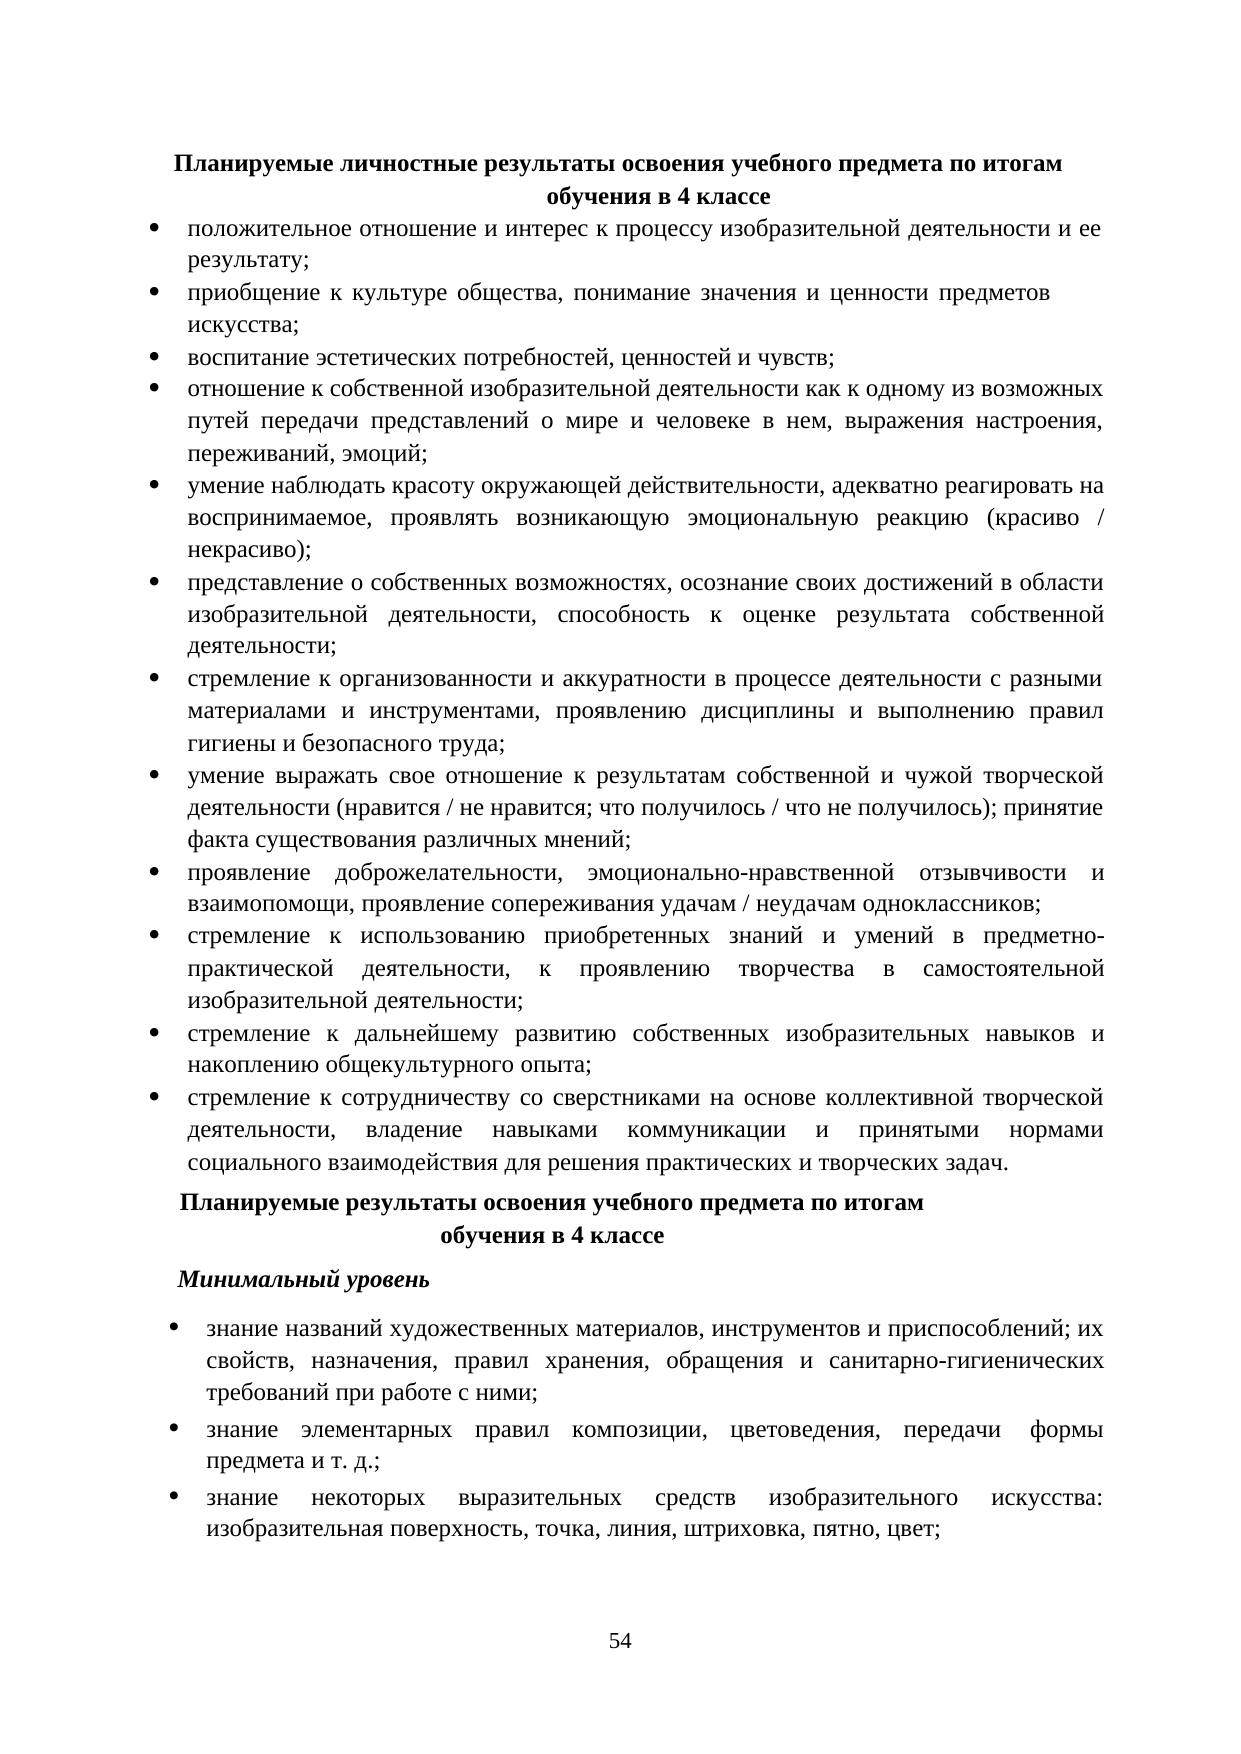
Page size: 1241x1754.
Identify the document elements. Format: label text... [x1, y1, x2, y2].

text обучения в 4 классе [546, 181, 1240, 210]
list умение наблюдать красоту окружающей действительности, адекватно реагировать на воспринимаемое, проявлять возникающую эмоциональную реакцию (красиво / некрасиво); [150, 471, 1104, 563]
list стремление к организованности и аккуратности в процессе деятельности с разными материалами и инструментами, проявлению дисциплины и выполнению правил гигиены и безопасного труда; [150, 663, 1104, 757]
list умение выражать свое отношение к результатам собственной и чужой творческой деятельности (нравится / не нравится; что получилось / что не получилось); принятие факта существования различных мнений; [150, 760, 1104, 853]
list воспитание эстетических потребностей, ценностей и чувств; [150, 342, 1240, 370]
list стремление к использованию приобретенных знаний и умений в предметно- практической деятельности, к проявлению творчества в самостоятельной изобразительной деятельности; [150, 921, 1105, 1014]
list стремление к дальнейшему развитию собственных изобразительных навыков и накоплению общекультурного опыта; [150, 1018, 1104, 1078]
subtitle Планируемые результаты освоения учебного предмета по итогам обучения в 4 классе [179, 1187, 924, 1249]
list проявление доброжелательности, эмоционально-нравственной отзывчивости и взаимопомощи, проявление сопереживания удачам / неудачам одноклассников; [150, 857, 1104, 917]
list знание названий художественных материалов, инструментов и приспособлений; их свойств, назначения, правил хранения, обращения и санитарно-гигиенических требований при работе с ними; [169, 1309, 1104, 1406]
list отношение к собственной изобразительной деятельности как к одному из возможных путей передачи представлений о мире и человеке в нем, выражения настроения, переживаний, эмоций; [150, 373, 1104, 467]
list знание элементарных правил композиции, цветоведения, передачи формы предмета и т. д.; [169, 1410, 1104, 1474]
list стремление к сотрудничеству со сверстниками на основе коллективной творческой деятельности, владение навыками коммуникации и принятыми нормами социального взаимодействия для решения практических и творческих задач. [150, 1082, 1104, 1175]
subtitle Минимальный уровень [177, 1264, 1240, 1293]
subtitle Планируемые личностные результаты освоения учебного предмета по итогам [174, 148, 1240, 176]
list представление о собственных возможностях, осознание своих достижений в области изобразительной деятельности, способность к оценке результата собственной деятельности; [150, 567, 1104, 659]
list положительное отношение и интерес к процессу изобразительной деятельности и ее результату; [150, 213, 1104, 273]
list приобщение к культуре общества, понимание значения и ценности предметов искусства; [150, 277, 1103, 338]
list знание некоторых выразительных средств изобразительного искусства: изобразительная поверхность, точка, линия, штриховка, пятно, цвет; [169, 1478, 1103, 1542]
